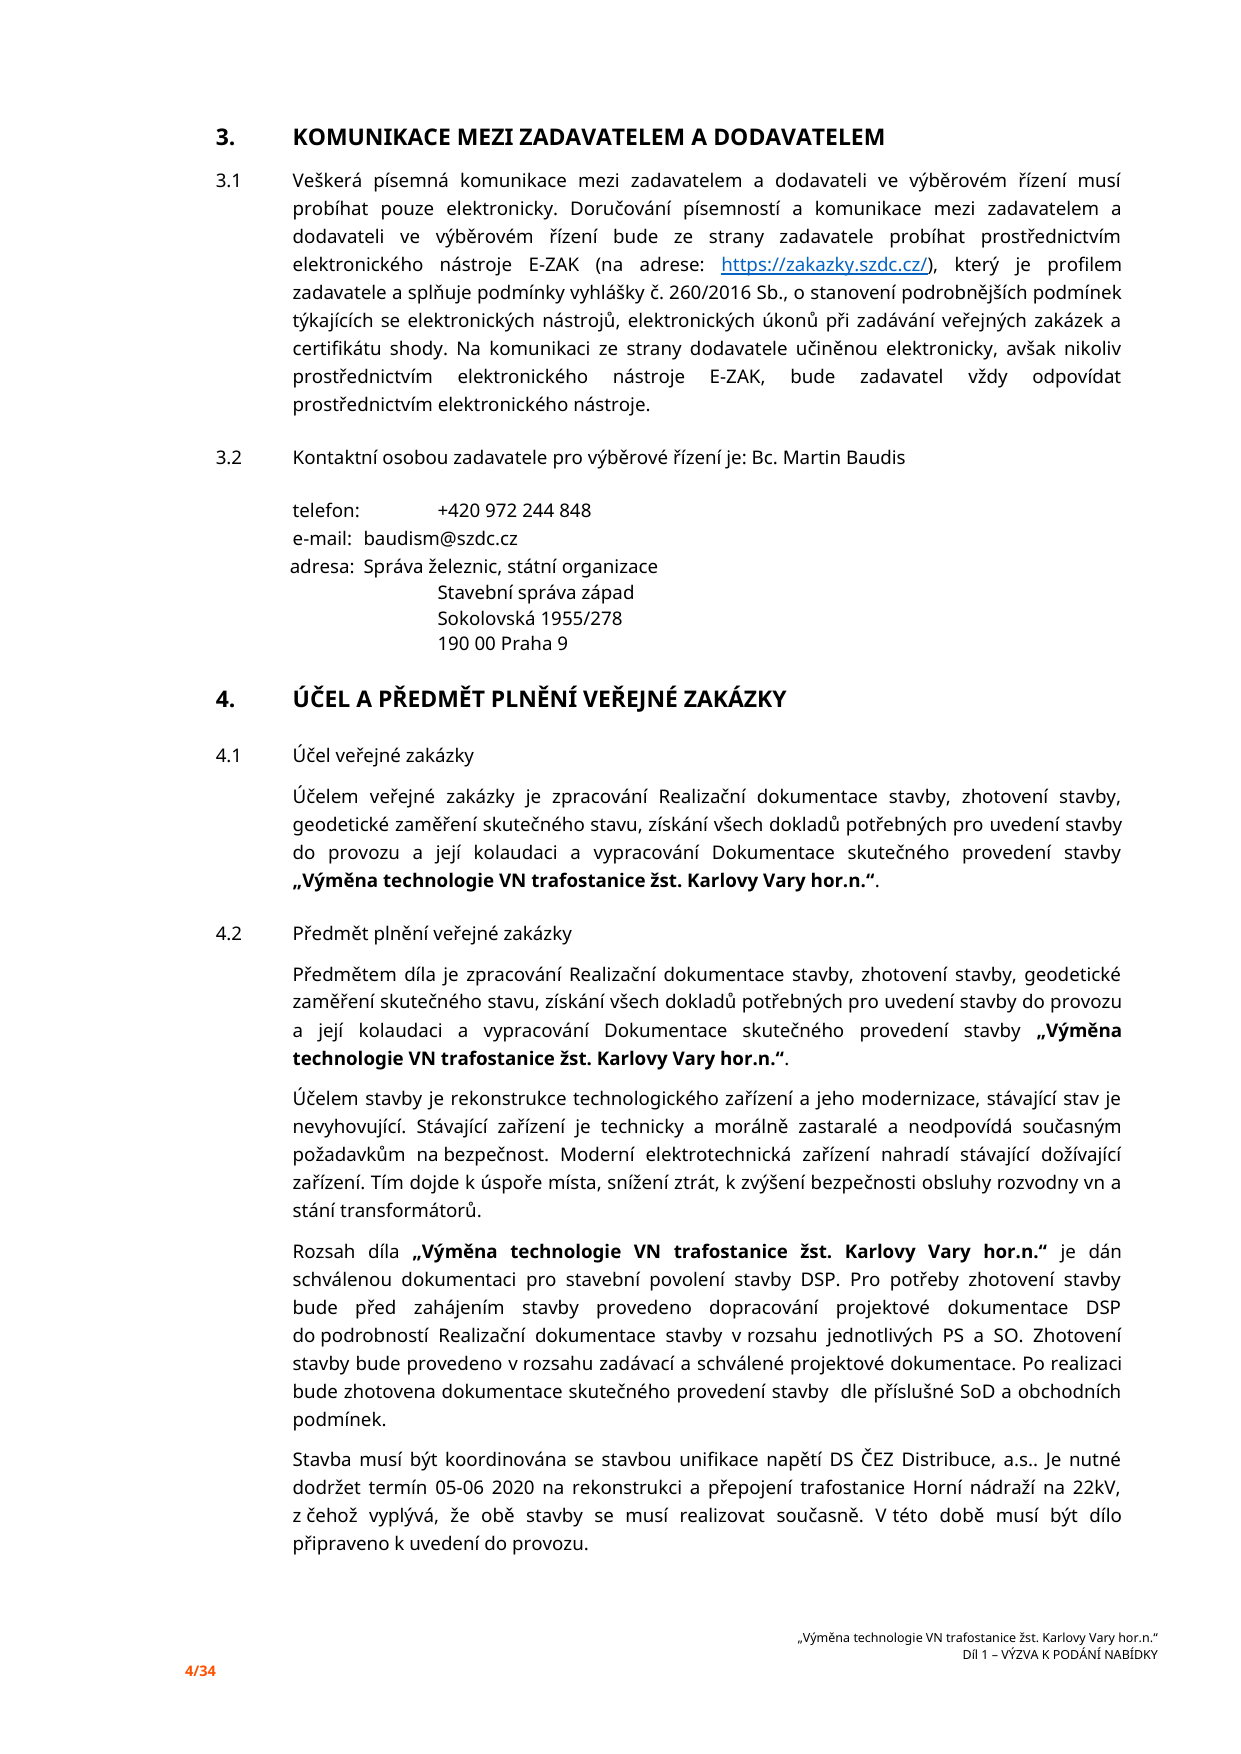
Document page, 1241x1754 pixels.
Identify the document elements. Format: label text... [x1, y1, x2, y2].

text Účel veřejné zakázky [216, 743, 1122, 768]
text e-mail: baudism@szdc.cz [292, 526, 1122, 551]
text Předmětem díla je zpracování Realizační dokumentace stavby, zhotovení stavby, geodetické zaměření skutečného stavu, získání všech dokladů potřebných pro uvedení stavby do provozu a její kolaudaci a vypracování Dokumentace skutečného provedení stavby „Výměna technologie VN trafostanice žst. Karlovy Vary hor.n.“. [292, 961, 1122, 1070]
text Účelem stavby je rekonstrukce technologického zařízení a jeho modernizace, stávající stav je nevyhovující. Stávající zařízení je technicky a morálně zastaralé a neodpovídá současným požadavkům na bezpečnost. Moderní elektrotechnická zařízení nahradí stávající dožívající zařízení. Tím dojde k úspoře místa, snížení ztrát, k zvýšení bezpečnosti obsluhy rozvodny vn a stání transformátorů. [292, 1085, 1122, 1223]
text KOMUNIKACE MEZI ZADAVATELEM a DODAVATELEM [216, 121, 1122, 152]
text ÚČEL A PŘEDMĚT PLNĚNÍ VEŘEJNÉ ZAKÁZKY [216, 683, 1122, 714]
text Sokolovská 1955/278 [216, 605, 1122, 630]
text adresa: Správa železnic, státní organizace [216, 554, 1122, 579]
text Rozsah díla „Výměna technologie VN trafostanice žst. Karlovy Vary hor.n.“ je dán schválenou dokumentaci pro stavební povolení stavby DSP. Pro potřeby zhotovení stavby bude před zahájením stavby provedeno dopracování projektové dokumentace DSP do podrobností Realizační dokumentace stavby v rozsahu jednotlivých PS a SO. Zhotovení stavby bude provedeno v rozsahu zadávací a schválené projektové dokumentace. Po realizaci bude zhotovena dokumentace skutečného provedení stavby dle příslušné SoD a obchodních podmínek. [292, 1238, 1122, 1432]
text Předmět plnění veřejné zakázky [216, 920, 1122, 946]
text Účelem veřejné zakázky je zpracování Realizační dokumentace stavby, zhotovení stavby, geodetické zaměření skutečného stavu, získání všech dokladů potřebných pro uvedení stavby do provozu a její kolaudaci a vypracování Dokumentace skutečného provedení stavby „Výměna technologie VN trafostanice žst. Karlovy Vary hor.n.“. [292, 783, 1122, 893]
text Stavební správa západ [216, 579, 1122, 605]
text Kontaktní osobou zadavatele pro výběrové řízení je: Bc. Martin Baudis [216, 445, 1122, 470]
text Stavba musí být koordinována se stavbou unifikace napětí DS ČEZ Distribuce, a.s.. Je nutné dodržet termín 05-06 2020 na rekonstrukci a přepojení trafostanice Horní nádraží na 22kV, z čehož vyplývá, že obě stavby se musí realizovat současně. V této době musí být dílo připraveno k uvedení do provozu. [292, 1447, 1122, 1556]
text telefon: +420 972 244 848 [292, 498, 1122, 523]
text Veškerá písemná komunikace mezi zadavatelem a dodavateli ve výběrovém řízení musí probíhat pouze elektronicky. Doručování písemností a komunikace mezi zadavatelem a dodavateli ve výběrovém řízení bude ze strany zadavatele probíhat prostřednictvím elektronického nástroje E-ZAK (na adrese: https://zakazky.szdc.cz/), který je profilem zadavatele a splňuje podmínky vyhlášky č. 260/2016 Sb., o stanovení podrobnějších podmínek týkajících se elektronických nástrojů, elektronických úkonů při zadávání veřejných zakázek a certifikátu shody. Na komunikaci ze strany dodavatele učiněnou elektronicky, avšak nikoliv prostřednictvím elektronického nástroje E-ZAK, bude zadavatel vždy odpovídat prostřednictvím elektronického nástroje. [216, 167, 1122, 417]
text 190 00 Praha 9 [292, 630, 1122, 656]
